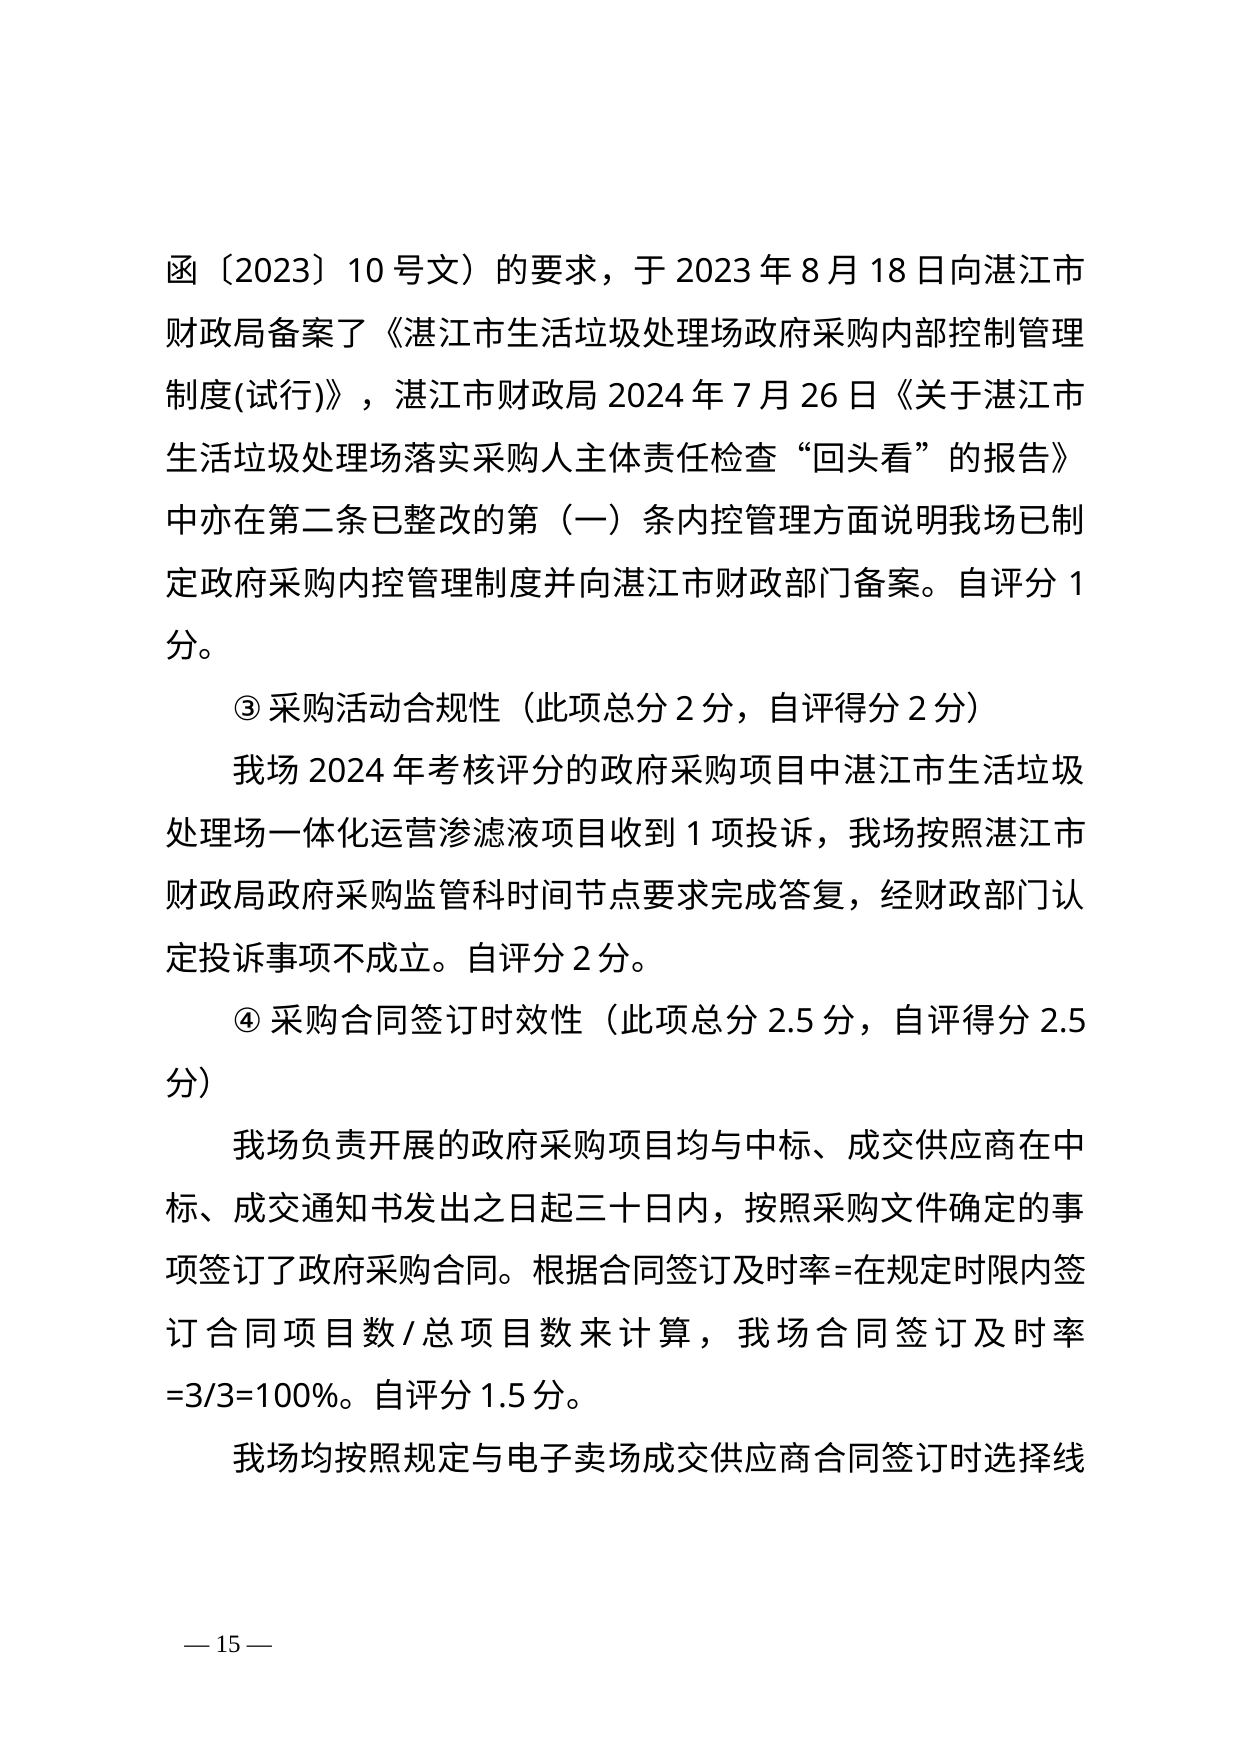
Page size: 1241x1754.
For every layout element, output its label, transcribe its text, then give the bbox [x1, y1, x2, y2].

text 我场2024年考核评分的政府采购项目中湛江市生活垃圾处理场一体化运营渗滤液项目收到1项投诉，我场按照湛江市财政局政府采购监管科时间节点要求完成答复，经财政部门认定投诉事项不成立。自评分2分。 [165, 733, 1087, 983]
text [165, 233, 1087, 670]
text ③采购活动合规性（此项总分2分，自评得分2分） [165, 670, 1087, 733]
text ④采购合同签订时效性（此项总分2.5分，自评得分2.5分） [165, 983, 1087, 1108]
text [165, 1420, 1087, 1483]
text 我场负责开展的政府采购项目均与中标、成交供应商在中标、成交通知书发出之日起三十日内，按照采购文件确定的事项签订了政府采购合同。根据合同签订及时率=在规定时限内签订合同项目数/总项目数来计算，我场合同签订及时率=3/3=100%。自评分1.5分。 [165, 1108, 1087, 1420]
